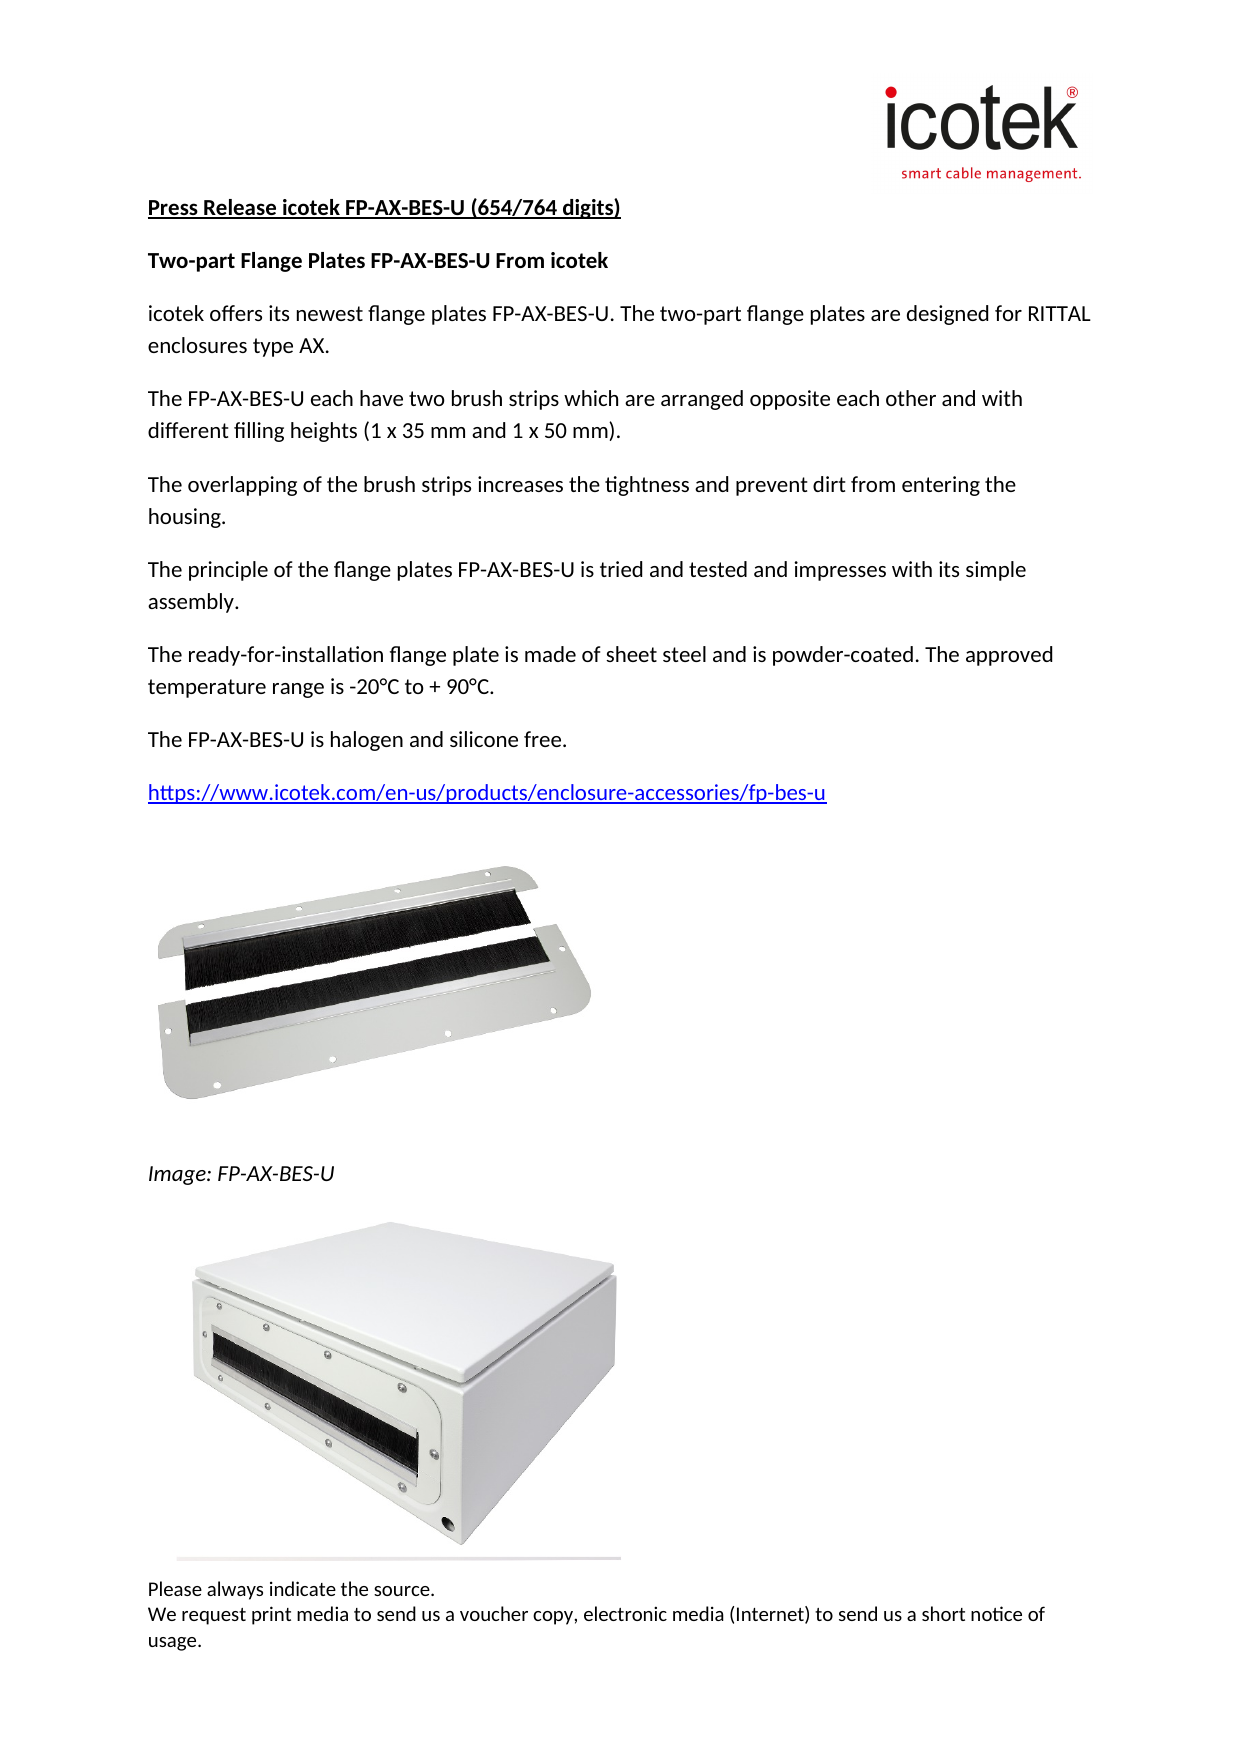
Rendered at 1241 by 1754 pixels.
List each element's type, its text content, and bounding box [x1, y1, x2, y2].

text The principle of the flange plates FP-AX-BES-U is tried and tested and impresses with its simple assembly. [148, 555, 1093, 615]
picture [147, 1211, 672, 1561]
text icotek offers its newest flange plates FP-AX-BES-U. The two-part flange plates are designed for RITTAL enclosures type AX. [148, 299, 1093, 359]
text The FP-AX-BES-U is halogen and silicone free. [148, 725, 1093, 753]
text Press Release icotek FP-AX-BES-U (654/764 digits) [148, 193, 1093, 221]
text Image: FP-AX-BES-U [148, 1159, 1093, 1187]
text Two-part Flange Plates FP-AX-BES-U From icotek [148, 246, 1093, 274]
text The ready-for-installation flange plate is made of sheet steel and is powder-coated. The approved temperature range is -20°C to + 90°C. [148, 640, 1093, 700]
text The overlapping of the brush strips increases the tightness and prevent dirt from entering the housing. [148, 470, 1093, 530]
picture [147, 831, 602, 1134]
text The FP-AX-BES-U each have two brush strips which are arranged opposite each other and with different filling heights (1 x 35 mm and 1 x 50 mm). [148, 384, 1093, 445]
picture [870, 73, 1093, 194]
text https://www.icotek.com/en-us/products/enclosure-accessories/fp-bes-u [148, 778, 1093, 806]
